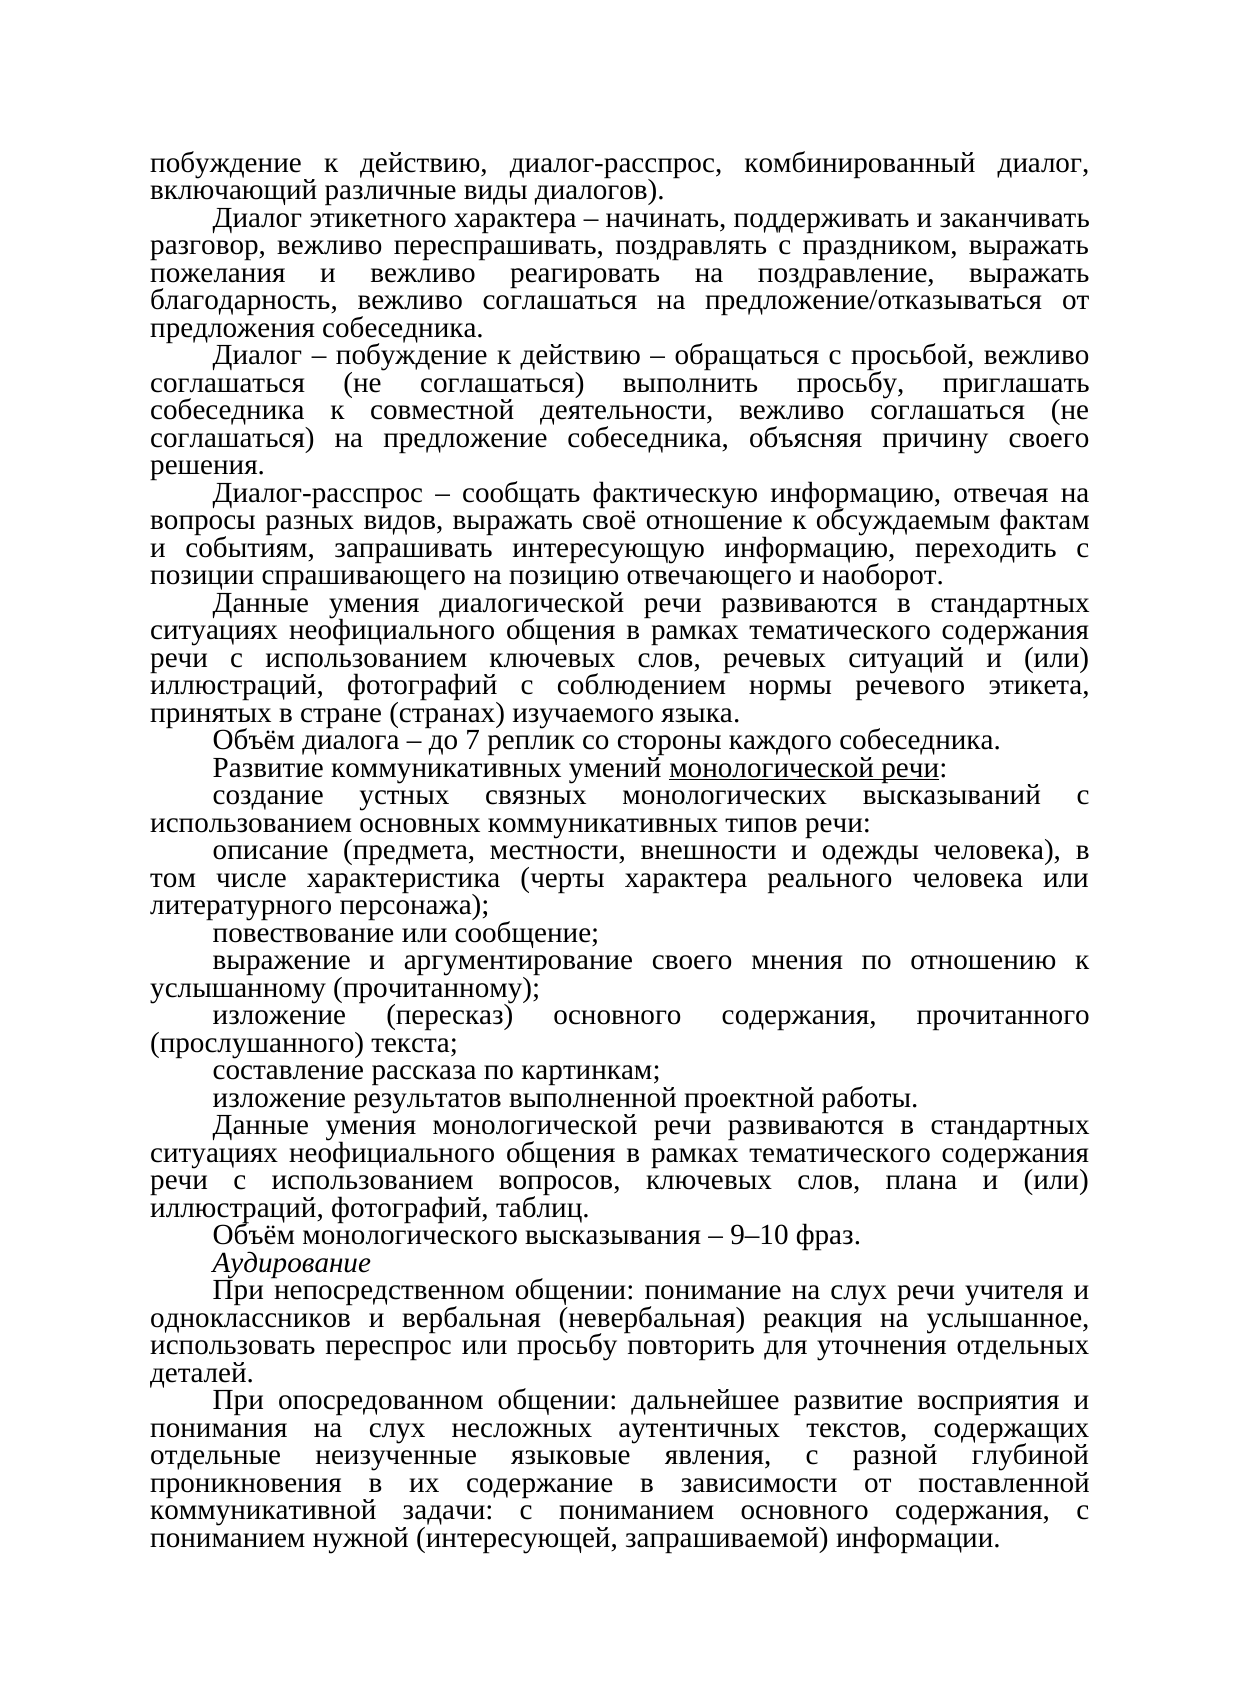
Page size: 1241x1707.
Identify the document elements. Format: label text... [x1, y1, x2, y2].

text изложение результатов выполненной проектной работы. [150, 1085, 1090, 1112]
text Объём диалога – до 7 реплик со стороны каждого собеседника. [150, 727, 1090, 755]
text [150, 150, 1090, 205]
text При опосредованном общении: дальнейшее развитие восприятия и понимания на слух несложных аутентичных текстов, содержащих отдельные неизученные языковые явления, с разной глубиной проникновения в их содержание в зависимости от поставленной коммуникативной задачи: с пониманием основного содержания, с пониманием нужной (интересующей, запрашиваемой) информации. [150, 1387, 1090, 1552]
text Аудирование [150, 1250, 1090, 1277]
text изложение (пересказ) основного содержания, прочитанного (прослушанного) текста; [150, 1002, 1090, 1057]
text выражение и аргументирование своего мнения по отношению к услышанному (прочитанному); [150, 947, 1090, 1002]
text Диалог – побуждение к действию – обращаться с просьбой, вежливо соглашаться (не соглашаться) выполнить просьбу, приглашать собеседника к совместной деятельности, вежливо соглашаться (не соглашаться) на предложение собеседника, объясняя причину своего решения. [150, 342, 1090, 480]
text создание устных связных монологических высказываний с использованием основных коммуникативных типов речи: [150, 782, 1090, 837]
text повествование или сообщение; [150, 920, 1090, 947]
text Данные умения диалогической речи развиваются в стандартных ситуациях неофициального общения в рамках тематического содержания речи с использованием ключевых слов, речевых ситуаций и (или) иллюстраций, фотографий с соблюдением нормы речевого этикета, принятых в стране (странах) изучаемого языка. [150, 590, 1090, 727]
text описание (предмета, местности, внешности и одежды человека), в том числе характеристика (черты характера реального человека или литературного персонажа); [150, 837, 1090, 920]
text Диалог этикетного характера – начинать, поддерживать и заканчивать разговор, вежливо переспрашивать, поздравлять с праздником, выражать пожелания и вежливо реагировать на поздравление, выражать благодарность, вежливо соглашаться на предложение/отказываться от предложения собеседника. [150, 205, 1090, 342]
text Объём монологического высказывания – 9–10 фраз. [150, 1222, 1090, 1250]
text составление рассказа по картинкам; [150, 1057, 1090, 1085]
text Данные умения монологической речи развиваются в стандартных ситуациях неофициального общения в рамках тематического содержания речи с использованием вопросов, ключевых слов, плана и (или) иллюстраций, фотографий, таблиц. [150, 1112, 1090, 1222]
text Диалог-расспрос – сообщать фактическую информацию, отвечая на вопросы разных видов, выражать своё отношение к обсуждаемым фактам и событиям, запрашивать интересующую информацию, переходить с позиции спрашивающего на позицию отвечающего и наоборот. [150, 480, 1090, 590]
text При непосредственном общении: понимание на слух речи учителя и одноклассников и вербальная (невербальная) реакция на услышанное, использовать переспрос или просьбу повторить для уточнения отдельных деталей. [150, 1277, 1090, 1387]
text Развитие коммуникативных умений монологической речи: [150, 755, 1090, 782]
